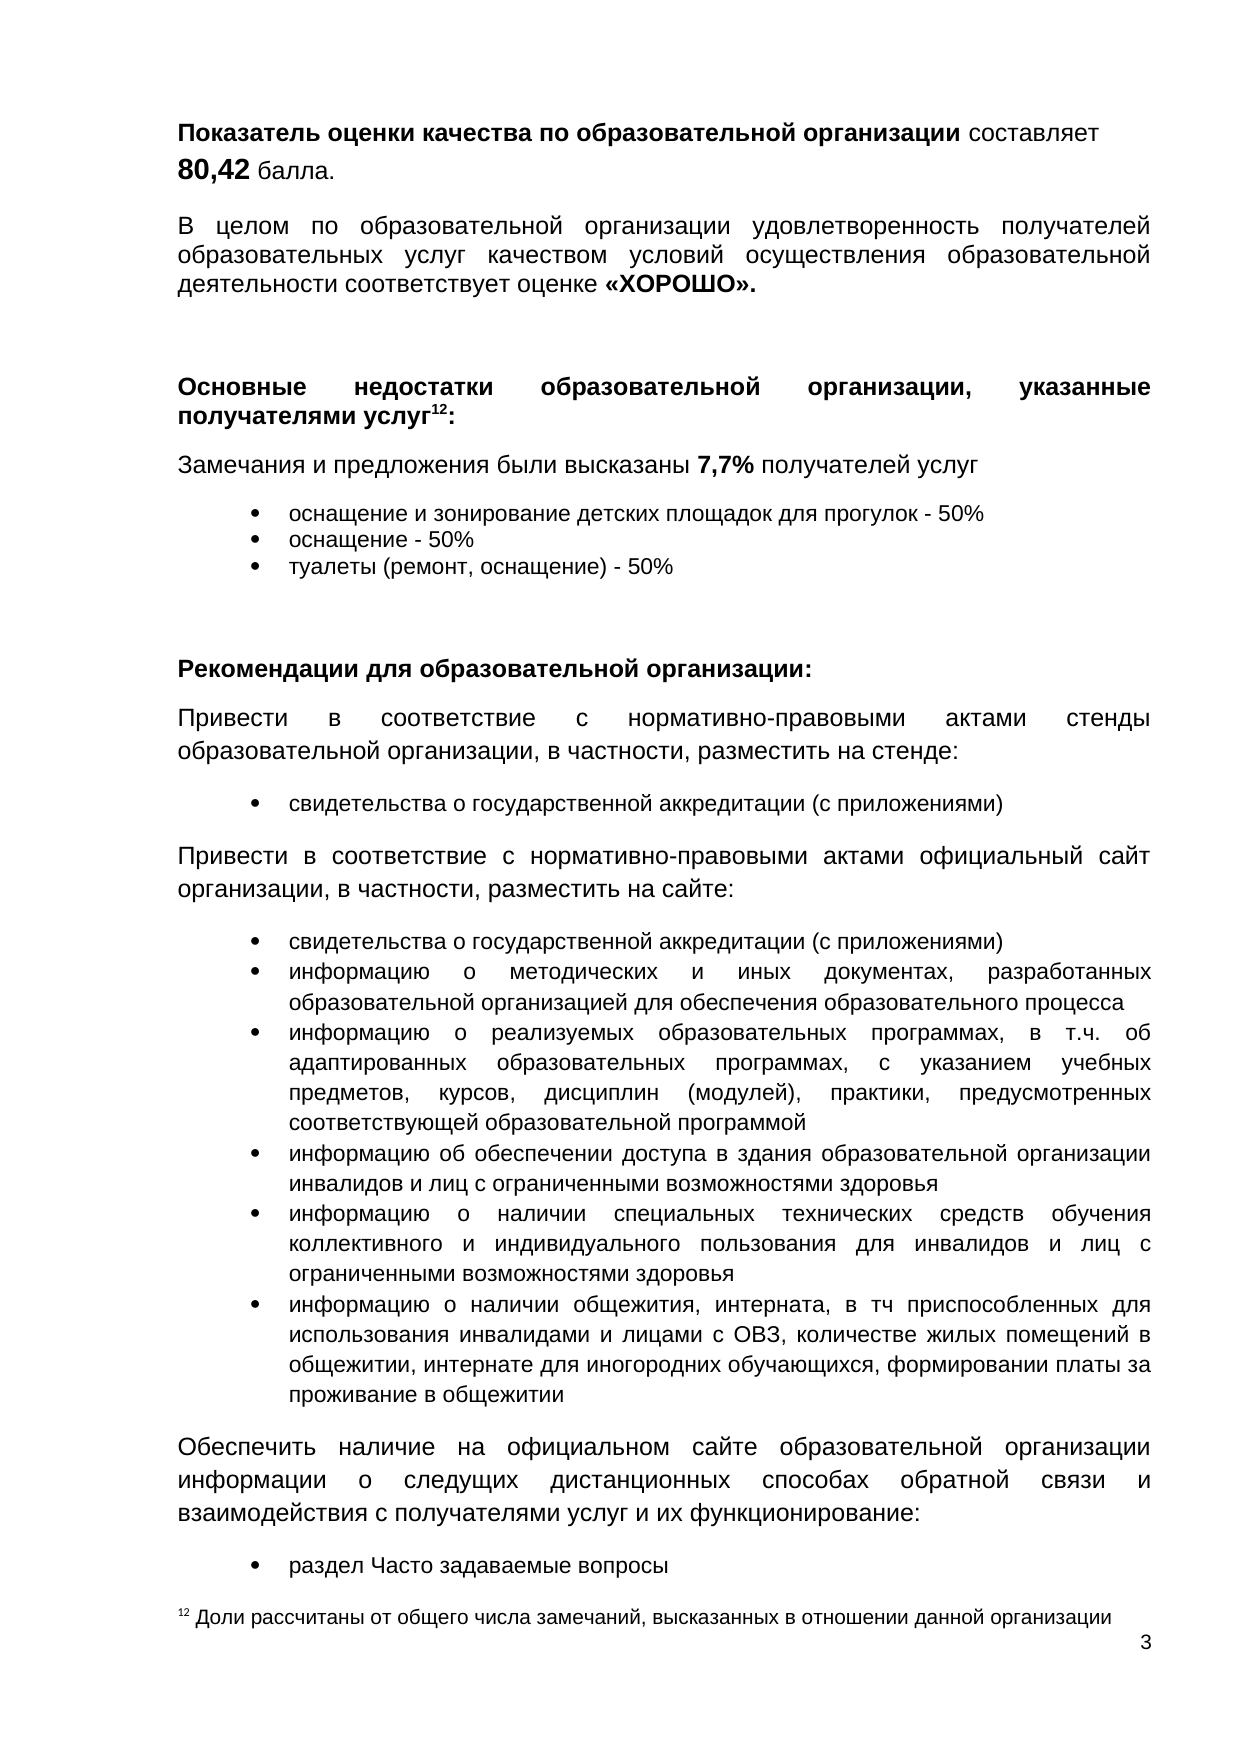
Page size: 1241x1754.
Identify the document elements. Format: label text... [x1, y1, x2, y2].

list свидетельства о государственной аккредитации (с приложениями) [251, 928, 1152, 954]
text Замечания и предложения были высказаны 7,7% получателей услуг [177, 450, 1152, 479]
list раздел Часто задаваемые вопросы [251, 1552, 1152, 1578]
list оснащение и зонирование детских площадок для прогулок - 50% [251, 500, 1152, 526]
list информацию о наличии общежития, интерната, в тч приспособленных для использования инвалидами и лицами с ОВЗ, количестве жилых помещений в общежитии, интернате для иногородних обучающихся, формировании платы за проживание в общежитии [251, 1291, 1152, 1407]
text Обеспечить наличие на официальном сайте образовательной организации информации о следущих дистанционных способах обратной связи и взаимодействия с получателями услуг и их функционирование: [177, 1432, 1152, 1527]
text Основные недостатки образовательной организации, указанные получателями услуг: [177, 372, 1152, 429]
list информацию о наличии специальных технических средств обучения коллективного и индивидуального пользования для инвалидов и лиц с ограниченными возможностями здоровья [251, 1200, 1152, 1287]
text В целом по образовательной организации удовлетворенность получателей образовательных услуг качеством условий осуществления образовательной деятельности соответствует оценке «ХОРОШО». [177, 211, 1152, 297]
list информацию о методических и иных документах, разработанных образовательной организацией для обеспечения образовательного процесса [251, 958, 1152, 1015]
list оснащение - 50% [251, 526, 1152, 553]
list свидетельства о государственной аккредитации (с приложениями) [251, 790, 1152, 816]
text Показатель оценки качества по образовательной организации составляет 80,42 балла. [177, 118, 1152, 185]
list туалеты (ремонт, оснащение) - 50% [251, 553, 1152, 579]
list информацию о реализуемых образовательных программах, в т.ч. об адаптированных образовательных программах, с указанием учебных предметов, курсов, дисциплин (модулей), практики, предусмотренных соответствующей образовательной программой [251, 1019, 1152, 1136]
text Привести в соответствие с нормативно-правовыми актами официальный сайт организации, в частности, разместить на сайте: [177, 841, 1152, 903]
list информацию об обеспечении доступа в здания образовательной организации инвалидов и лиц с ограниченными возможностями здоровья [251, 1139, 1152, 1196]
text Привести в соответствие с нормативно-правовыми актами стенды образовательной организации, в частности, разместить на стенде: [177, 703, 1152, 765]
text Рекомендации для образовательной организации: [177, 654, 1152, 682]
